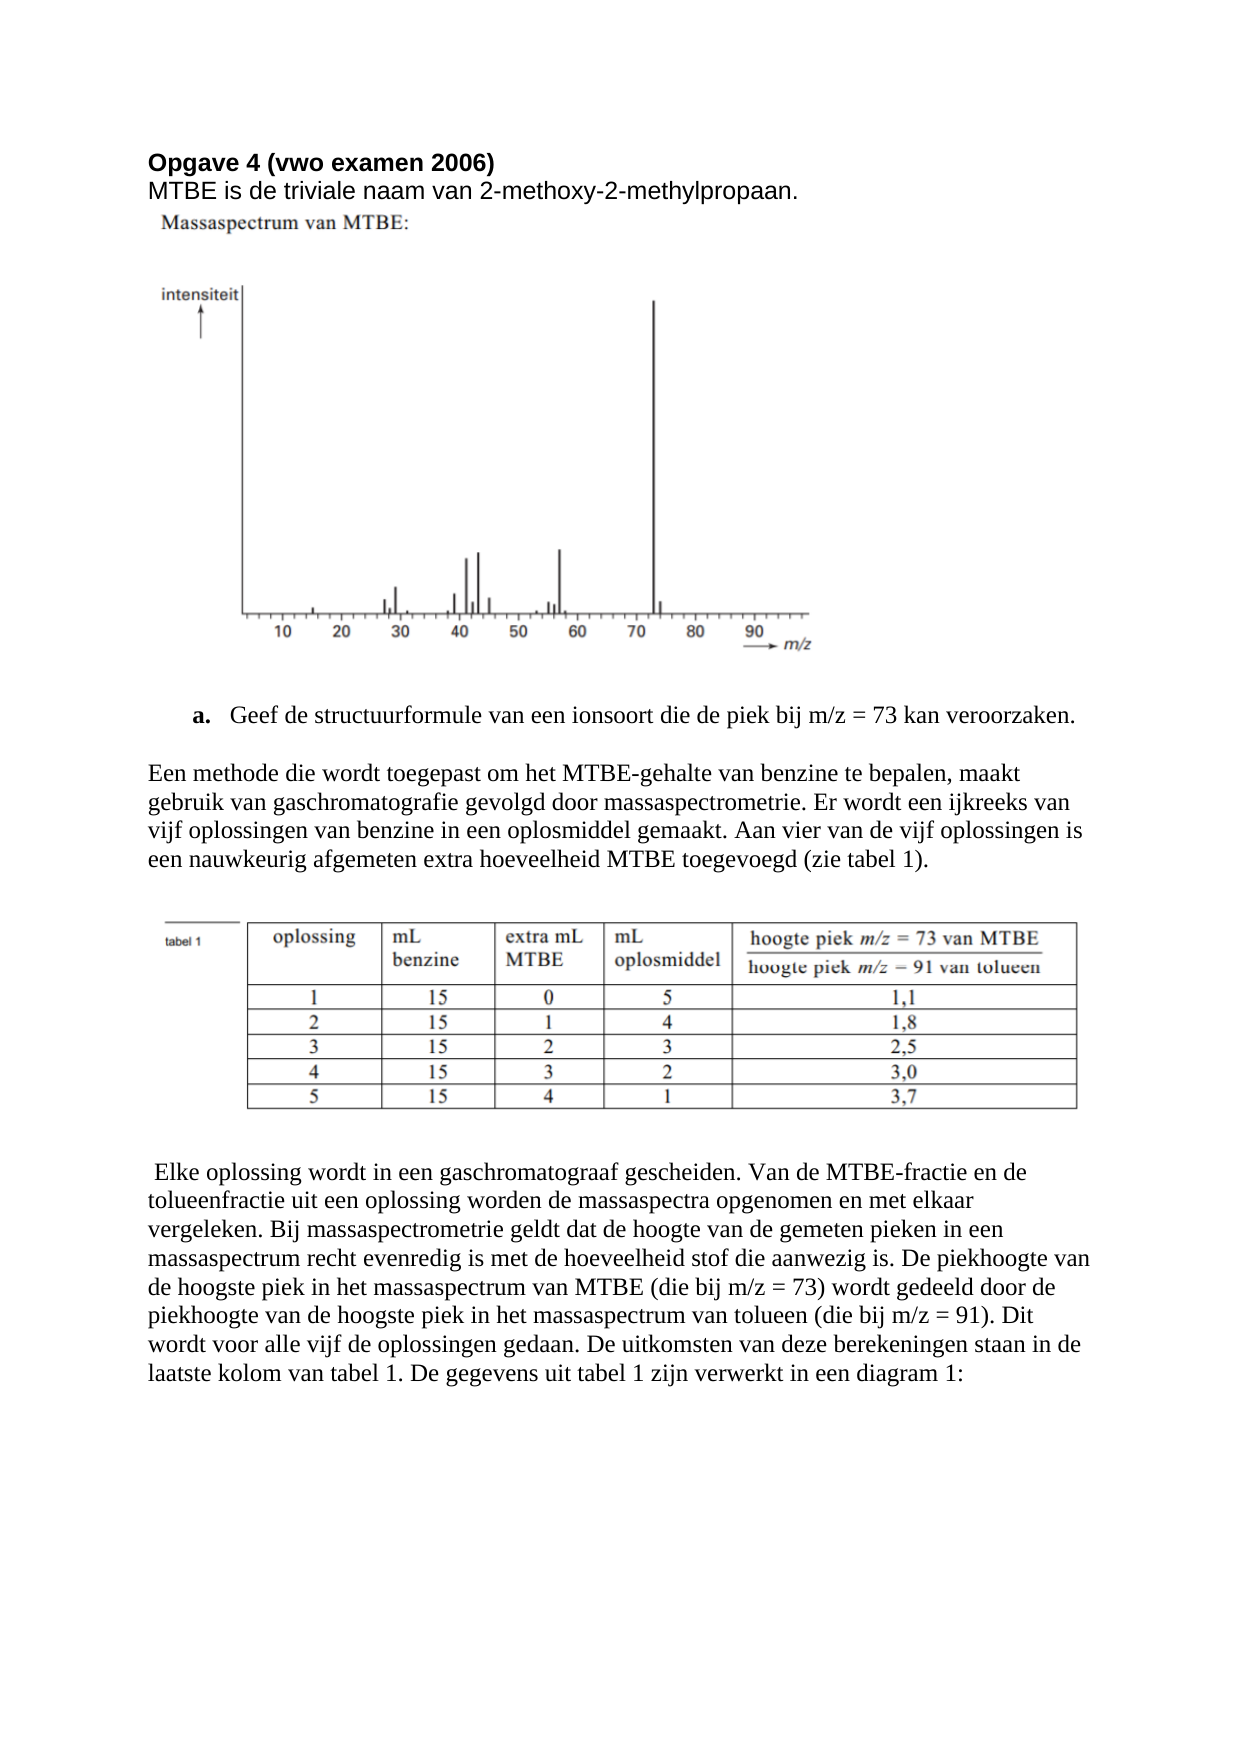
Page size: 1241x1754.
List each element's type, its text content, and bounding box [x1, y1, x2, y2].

picture [147, 901, 1093, 1128]
list Geef de structuurformule van een ionsoort die de piek bij m/z = 73 kan veroorzaken. [192, 701, 1093, 729]
picture [147, 205, 833, 672]
text Opgave 4 (vwo examen 2006) [148, 148, 1093, 176]
text Elke oplossing wordt in een gaschromatograaf gescheiden. Van de MTBE-fractie en de tolueenfractie uit een oplossing worden de massaspectra opgenomen en met elkaar vergeleken. Bij massaspectrometrie geldt dat de hoogte van de gemeten pieken in een massaspectrum recht evenredig is met de hoeveelheid stof die aanwezig is. De piekhoogte van de hoogste piek in het massaspectrum van MTBE (die bij m/z = 73) wordt gedeeld door de piekhoogte van de hoogste piek in het massaspectrum van tolueen (die bij m/z = 91). Dit wordt voor alle vijf de oplossingen gedaan. De uitkomsten van deze berekeningen staan in de laatste kolom van tabel 1. De gegevens uit tabel 1 zijn verwerkt in een diagram 1: [148, 1157, 1093, 1387]
text MTBE is de triviale naam van 2-methoxy-2-methylpropaan. [148, 176, 1093, 205]
text Een methode die wordt toegepast om het MTBE-gehalte van benzine te bepalen, maakt gebruik van gaschromatografie gevolgd door massaspectrometrie. Er wordt een ijkreeks van vijf oplossingen van benzine in een oplosmiddel gemaakt. Aan vier van de vijf oplossingen is een nauwkeurig afgemeten extra hoeveelheid MTBE toegevoegd (zie tabel 1). [148, 758, 1093, 873]
